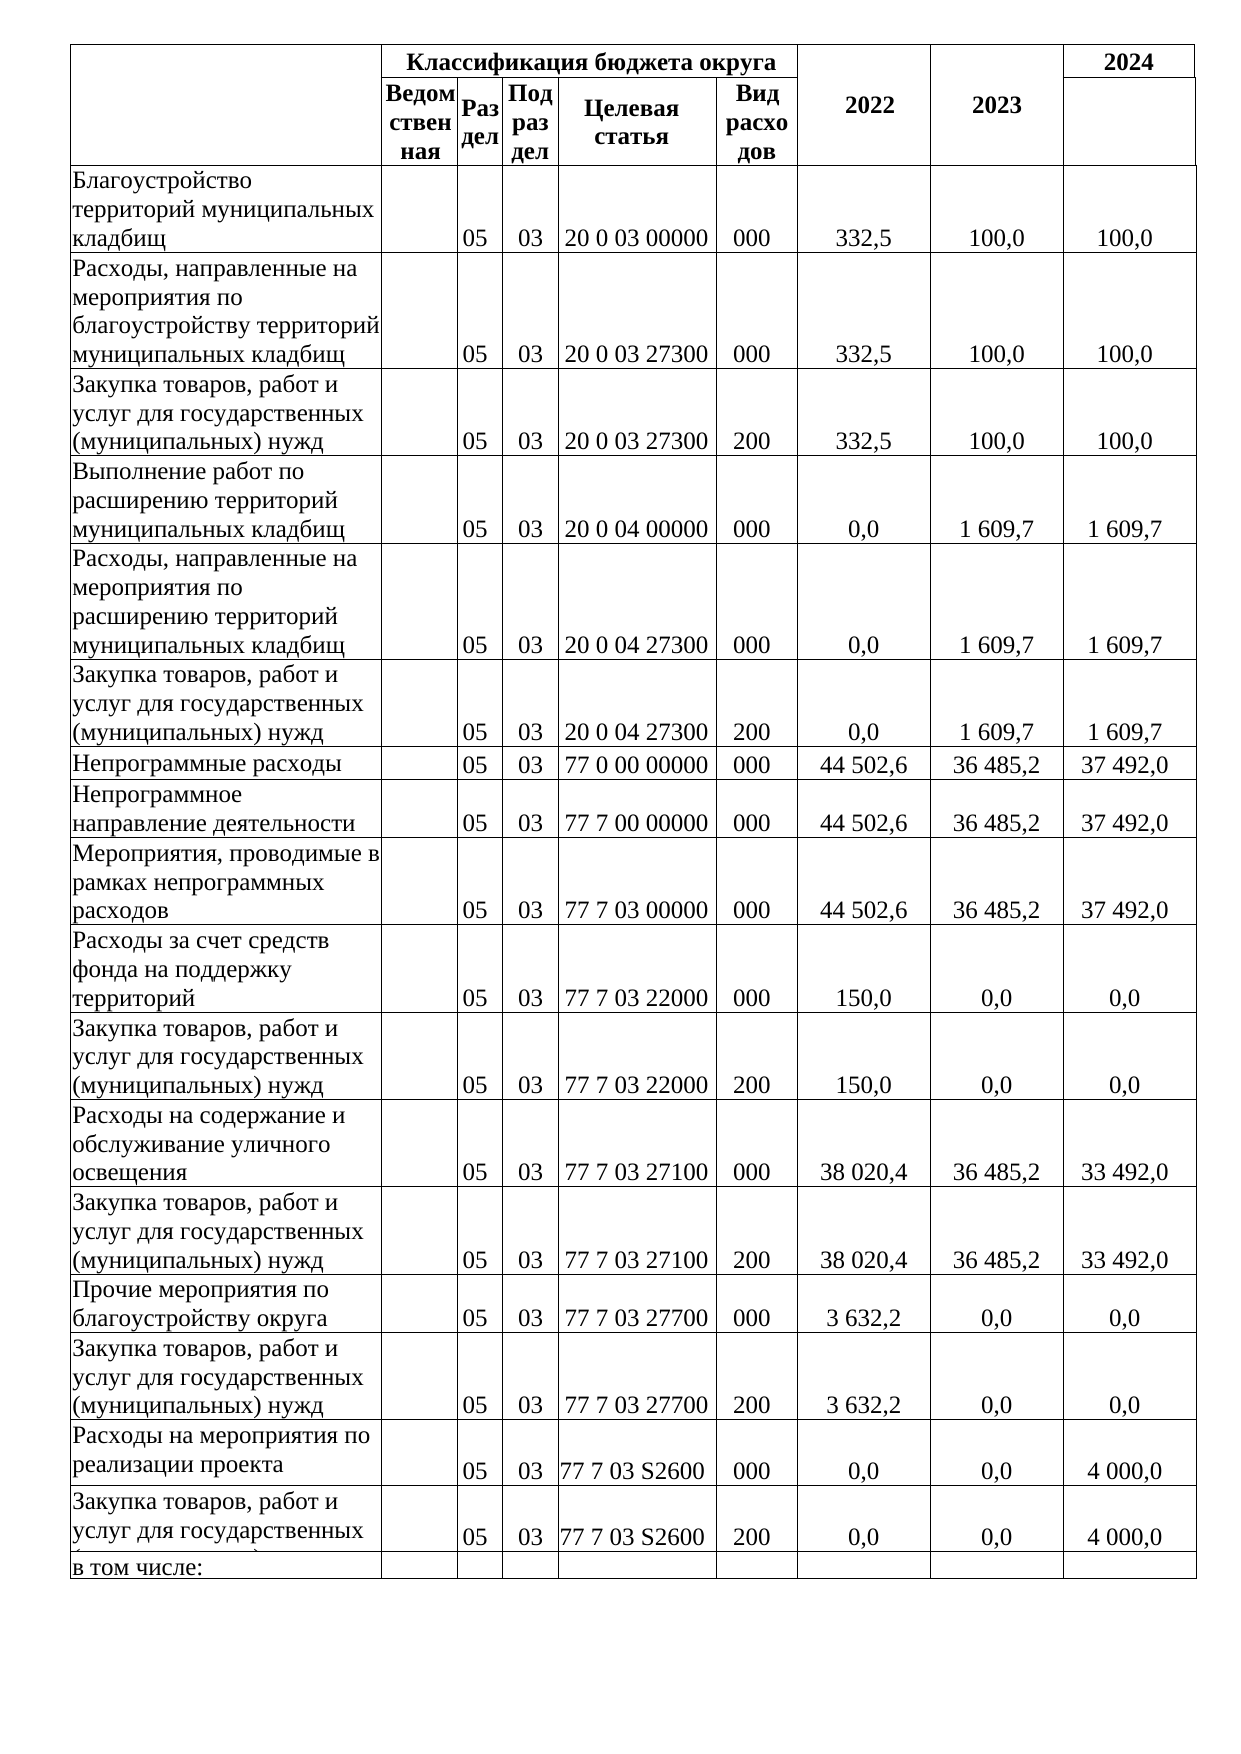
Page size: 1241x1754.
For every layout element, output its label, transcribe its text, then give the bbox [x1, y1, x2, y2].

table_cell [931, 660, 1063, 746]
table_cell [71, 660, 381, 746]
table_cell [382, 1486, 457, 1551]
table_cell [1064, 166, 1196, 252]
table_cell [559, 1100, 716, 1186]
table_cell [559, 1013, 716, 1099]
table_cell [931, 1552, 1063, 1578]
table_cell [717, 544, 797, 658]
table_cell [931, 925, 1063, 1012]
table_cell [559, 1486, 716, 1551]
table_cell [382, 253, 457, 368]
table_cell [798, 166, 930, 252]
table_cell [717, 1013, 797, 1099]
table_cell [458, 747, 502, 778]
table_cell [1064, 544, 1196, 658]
table_cell Под раз дел [503, 78, 558, 164]
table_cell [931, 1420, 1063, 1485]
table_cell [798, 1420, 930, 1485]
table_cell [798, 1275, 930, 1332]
table_cell Вид расхо дов [717, 78, 797, 164]
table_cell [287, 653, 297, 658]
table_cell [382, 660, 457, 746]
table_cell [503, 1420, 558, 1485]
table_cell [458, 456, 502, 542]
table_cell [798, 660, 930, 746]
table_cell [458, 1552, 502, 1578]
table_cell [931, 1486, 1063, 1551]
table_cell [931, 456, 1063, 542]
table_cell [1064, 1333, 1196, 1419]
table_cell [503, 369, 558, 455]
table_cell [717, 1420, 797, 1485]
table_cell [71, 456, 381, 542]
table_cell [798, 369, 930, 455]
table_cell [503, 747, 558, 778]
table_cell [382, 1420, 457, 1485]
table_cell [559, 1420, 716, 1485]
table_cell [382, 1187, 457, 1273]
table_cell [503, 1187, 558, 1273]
table_header [71, 45, 381, 164]
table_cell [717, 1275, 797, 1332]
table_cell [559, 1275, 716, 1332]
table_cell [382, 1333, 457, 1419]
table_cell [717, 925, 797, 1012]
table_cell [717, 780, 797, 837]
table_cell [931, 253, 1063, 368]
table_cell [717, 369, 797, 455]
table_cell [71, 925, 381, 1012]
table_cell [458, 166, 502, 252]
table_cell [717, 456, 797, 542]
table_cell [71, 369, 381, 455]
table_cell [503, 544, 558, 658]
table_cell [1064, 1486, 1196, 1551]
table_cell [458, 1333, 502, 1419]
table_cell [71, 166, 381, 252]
table_header 2024 [1064, 45, 1194, 77]
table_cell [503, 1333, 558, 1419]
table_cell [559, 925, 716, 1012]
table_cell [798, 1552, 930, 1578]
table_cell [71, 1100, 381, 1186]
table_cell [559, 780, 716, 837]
table_cell Раз дел [458, 78, 502, 164]
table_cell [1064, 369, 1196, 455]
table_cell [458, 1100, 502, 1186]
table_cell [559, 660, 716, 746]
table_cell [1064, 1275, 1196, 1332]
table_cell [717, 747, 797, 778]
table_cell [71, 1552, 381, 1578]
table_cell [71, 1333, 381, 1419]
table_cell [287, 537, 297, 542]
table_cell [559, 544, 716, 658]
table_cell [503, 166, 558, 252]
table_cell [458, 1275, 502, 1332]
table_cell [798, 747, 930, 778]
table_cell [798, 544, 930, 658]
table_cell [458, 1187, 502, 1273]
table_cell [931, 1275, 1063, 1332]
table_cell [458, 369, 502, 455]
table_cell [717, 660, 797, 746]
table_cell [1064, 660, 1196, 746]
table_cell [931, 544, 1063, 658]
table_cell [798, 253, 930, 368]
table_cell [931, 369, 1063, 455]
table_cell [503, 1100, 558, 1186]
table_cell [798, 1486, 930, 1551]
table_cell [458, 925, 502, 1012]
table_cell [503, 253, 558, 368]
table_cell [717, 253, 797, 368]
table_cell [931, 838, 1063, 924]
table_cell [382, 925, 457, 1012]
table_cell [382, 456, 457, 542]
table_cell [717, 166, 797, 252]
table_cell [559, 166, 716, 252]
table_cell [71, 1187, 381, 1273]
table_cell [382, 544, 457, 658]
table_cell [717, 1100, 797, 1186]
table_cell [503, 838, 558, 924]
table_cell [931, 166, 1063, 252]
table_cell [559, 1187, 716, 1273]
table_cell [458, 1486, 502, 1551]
table_header Классификация бюджета округа [382, 45, 797, 77]
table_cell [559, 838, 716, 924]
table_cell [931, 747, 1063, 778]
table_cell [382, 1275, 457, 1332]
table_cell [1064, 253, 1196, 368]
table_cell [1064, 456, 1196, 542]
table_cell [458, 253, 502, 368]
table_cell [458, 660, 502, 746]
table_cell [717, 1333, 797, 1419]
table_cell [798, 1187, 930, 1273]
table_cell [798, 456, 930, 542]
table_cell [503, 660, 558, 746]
table_cell Ведом ствен ная [382, 78, 457, 164]
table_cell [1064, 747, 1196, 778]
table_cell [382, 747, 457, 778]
table_header 2023 [931, 45, 1063, 164]
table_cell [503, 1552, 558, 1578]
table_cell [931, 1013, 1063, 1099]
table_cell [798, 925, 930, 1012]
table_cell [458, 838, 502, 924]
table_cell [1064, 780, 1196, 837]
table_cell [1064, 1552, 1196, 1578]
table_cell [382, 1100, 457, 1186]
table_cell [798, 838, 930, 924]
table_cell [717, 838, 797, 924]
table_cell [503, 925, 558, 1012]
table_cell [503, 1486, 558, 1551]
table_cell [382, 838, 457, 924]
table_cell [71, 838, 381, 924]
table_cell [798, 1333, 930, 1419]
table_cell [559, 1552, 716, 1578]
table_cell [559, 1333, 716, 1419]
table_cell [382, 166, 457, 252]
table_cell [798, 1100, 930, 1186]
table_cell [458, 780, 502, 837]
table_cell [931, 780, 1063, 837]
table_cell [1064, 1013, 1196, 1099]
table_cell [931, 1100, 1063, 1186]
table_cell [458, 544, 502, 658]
table_cell [1064, 78, 1195, 164]
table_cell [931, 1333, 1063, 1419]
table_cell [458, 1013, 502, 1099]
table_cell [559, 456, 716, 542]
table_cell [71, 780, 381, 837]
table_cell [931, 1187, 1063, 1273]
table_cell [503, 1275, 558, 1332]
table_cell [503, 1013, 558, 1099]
table_cell Целевая статья [559, 78, 716, 164]
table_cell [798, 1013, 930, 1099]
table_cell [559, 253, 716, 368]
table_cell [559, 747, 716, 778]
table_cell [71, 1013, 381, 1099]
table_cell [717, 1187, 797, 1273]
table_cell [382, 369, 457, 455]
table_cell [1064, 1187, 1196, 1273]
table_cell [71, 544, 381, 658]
table_header 2022 [798, 45, 930, 164]
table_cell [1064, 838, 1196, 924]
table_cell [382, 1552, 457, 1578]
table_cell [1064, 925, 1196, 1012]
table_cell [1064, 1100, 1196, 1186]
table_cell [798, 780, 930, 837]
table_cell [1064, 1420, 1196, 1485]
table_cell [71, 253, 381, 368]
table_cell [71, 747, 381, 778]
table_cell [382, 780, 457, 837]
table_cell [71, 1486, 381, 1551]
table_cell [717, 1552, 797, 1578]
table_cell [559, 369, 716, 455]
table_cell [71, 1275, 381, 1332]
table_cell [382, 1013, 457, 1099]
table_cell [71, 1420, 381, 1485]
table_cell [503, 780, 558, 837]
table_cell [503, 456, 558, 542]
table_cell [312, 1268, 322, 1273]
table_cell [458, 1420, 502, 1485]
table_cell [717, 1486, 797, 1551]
